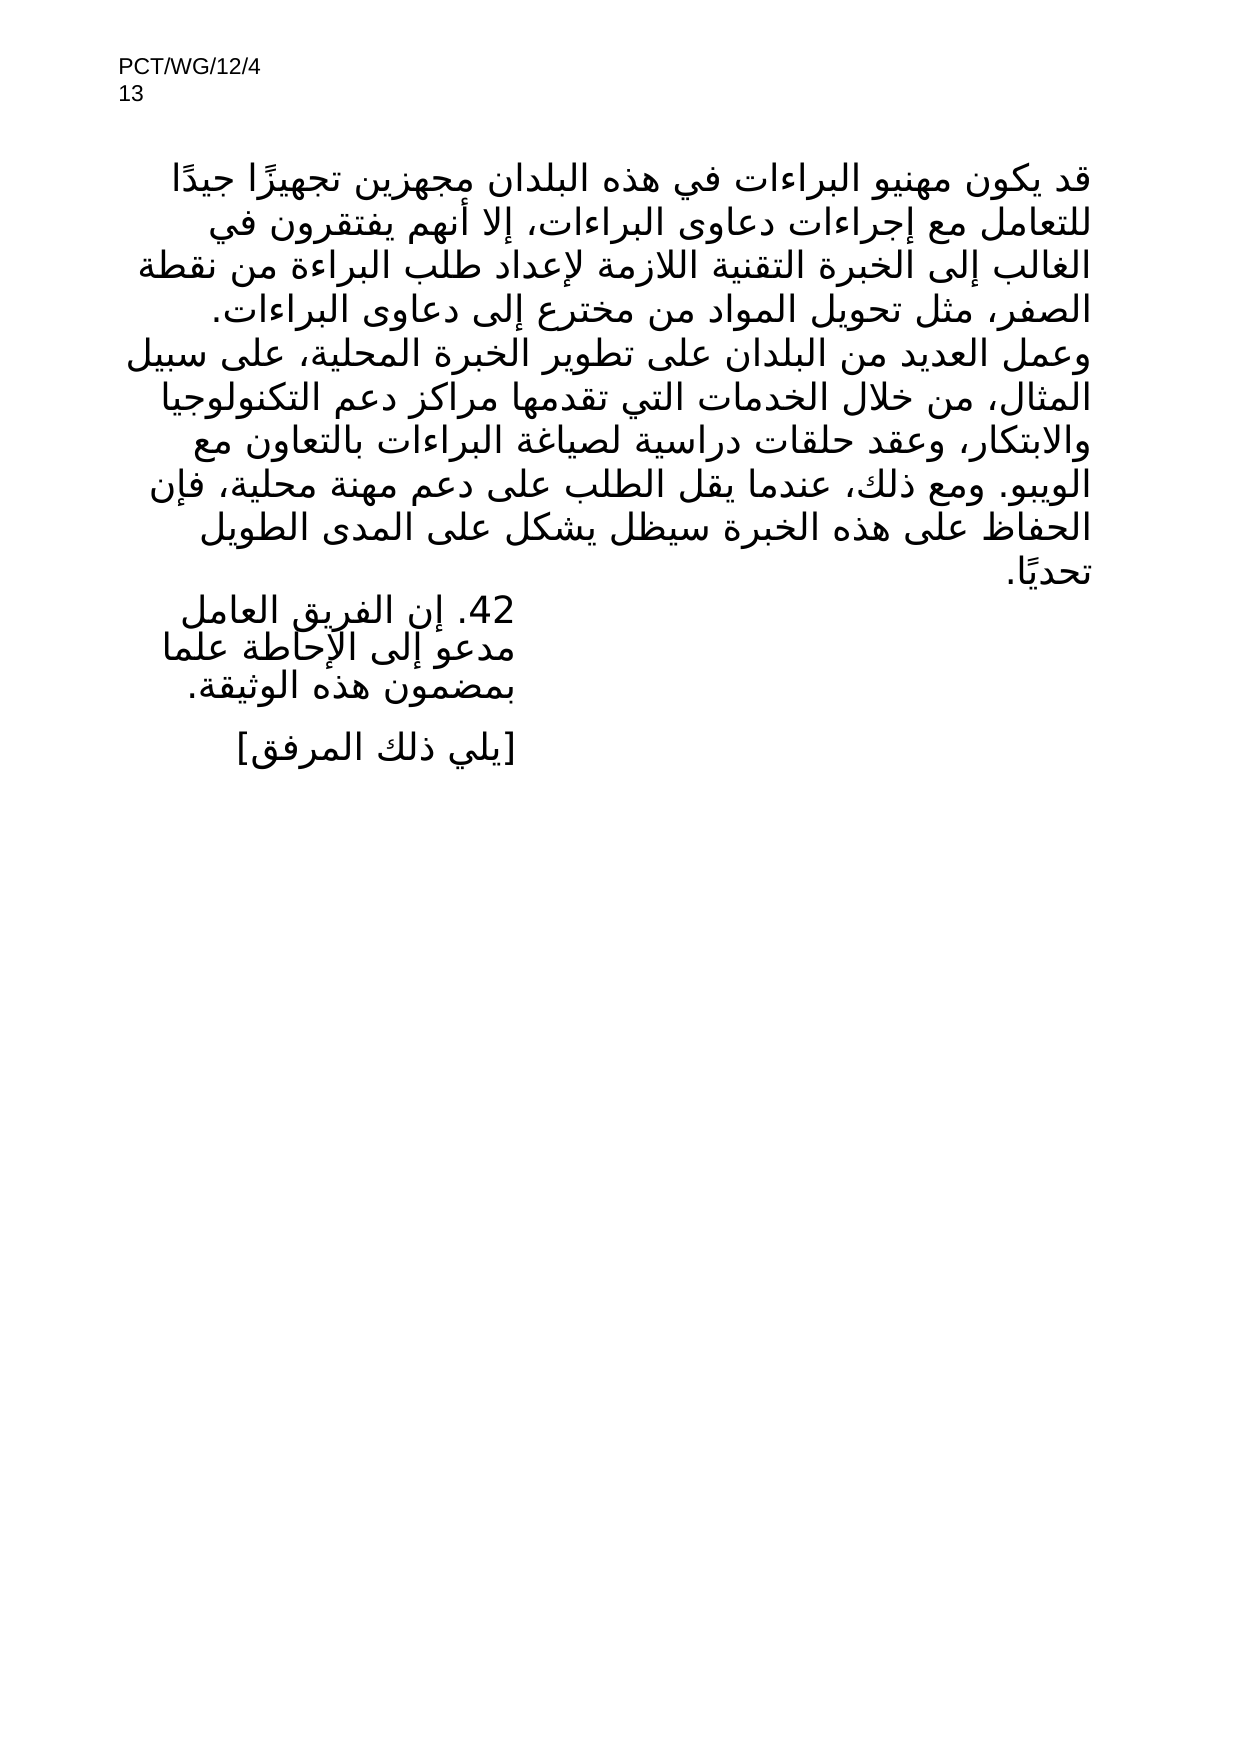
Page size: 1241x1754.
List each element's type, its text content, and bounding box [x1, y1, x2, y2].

text [يلي ذلك المرفق] [306, 731, 516, 768]
text [يلي ذلك المرفق] [118, 731, 347, 768]
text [118, 157, 1092, 593]
text 42. إن الفريق العامل مدعو إلى الإحاطة علما بمضمون هذه الوثيقة. [118, 593, 516, 706]
